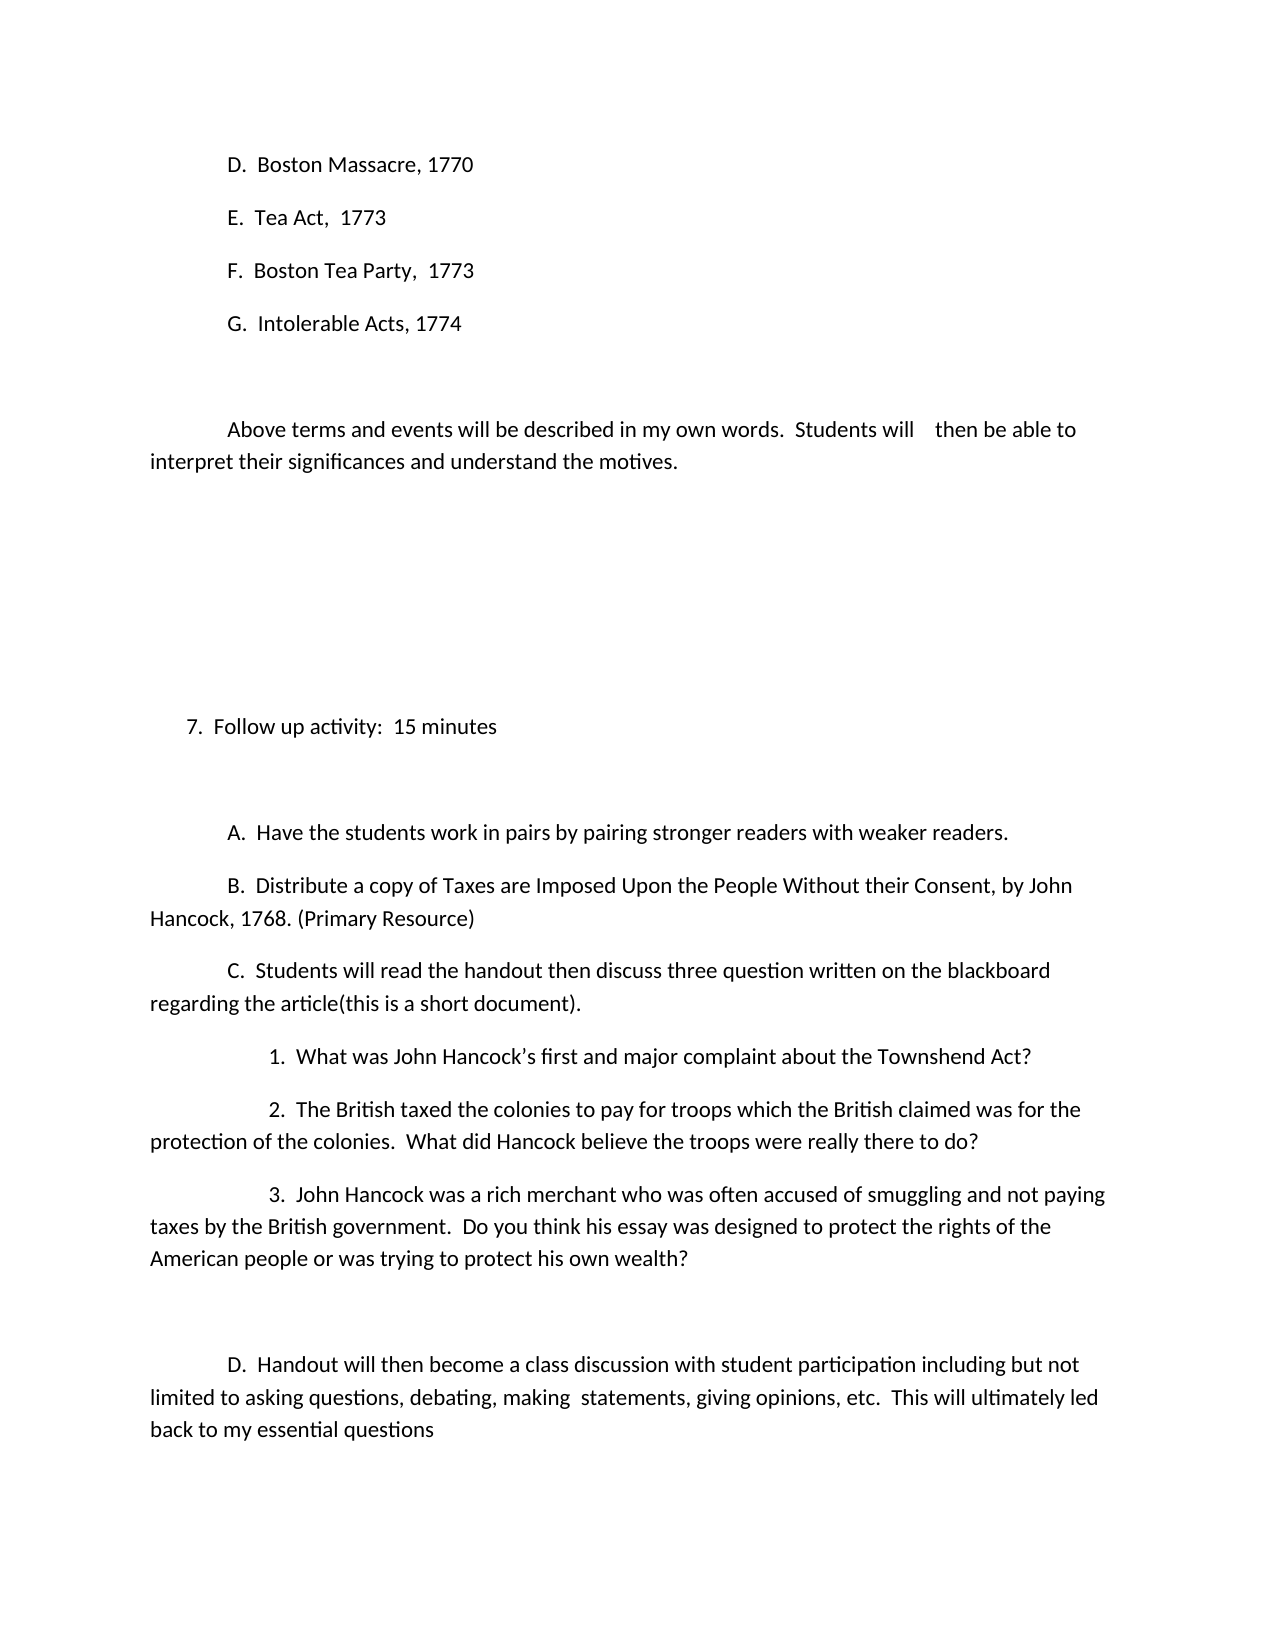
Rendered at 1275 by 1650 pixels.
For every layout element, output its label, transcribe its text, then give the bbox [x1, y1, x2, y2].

text D. Boston Massacre, 1770 [150, 150, 1125, 178]
text D. Handout will then become a class discussion with student participation including but not limited to asking questions, debating, making statements, giving opinions, etc. This will ultimately led back to my essential questions [150, 1351, 1125, 1443]
text B. Distribute a copy of Taxes are Imposed Upon the People Without their Consent, by John Hancock, 1768. (Primary Resource) [150, 871, 1125, 932]
text 7. Follow up activity: 15 minutes [150, 712, 1125, 740]
text F. Boston Tea Party, 1773 [150, 256, 1125, 284]
text G. Intolerable Acts, 1774 [150, 309, 1125, 337]
text Above terms and events will be described in my own words. Students will then be able to interpret their significances and understand the motives. [150, 415, 1125, 475]
text 3. John Hancock was a rich merchant who was often accused of smuggling and not paying taxes by the British government. Do you think his essay was designed to protect the rights of the American people or was trying to protect his own wealth? [150, 1180, 1125, 1272]
text 2. The British taxed the colonies to pay for troops which the British claimed was for the protection of the colonies. What did Hancock believe the troops were really there to do? [150, 1095, 1125, 1155]
text A. Have the students work in pairs by pairing stronger readers with weaker readers. [150, 818, 1125, 846]
text C. Students will read the handout then discuss three question written on the blackboard regarding the article(this is a short document). [150, 957, 1125, 1017]
text 1. What was John Hancock’s first and major complaint about the Townshend Act? [150, 1042, 1125, 1070]
text E. Tea Act, 1773 [150, 203, 1125, 231]
